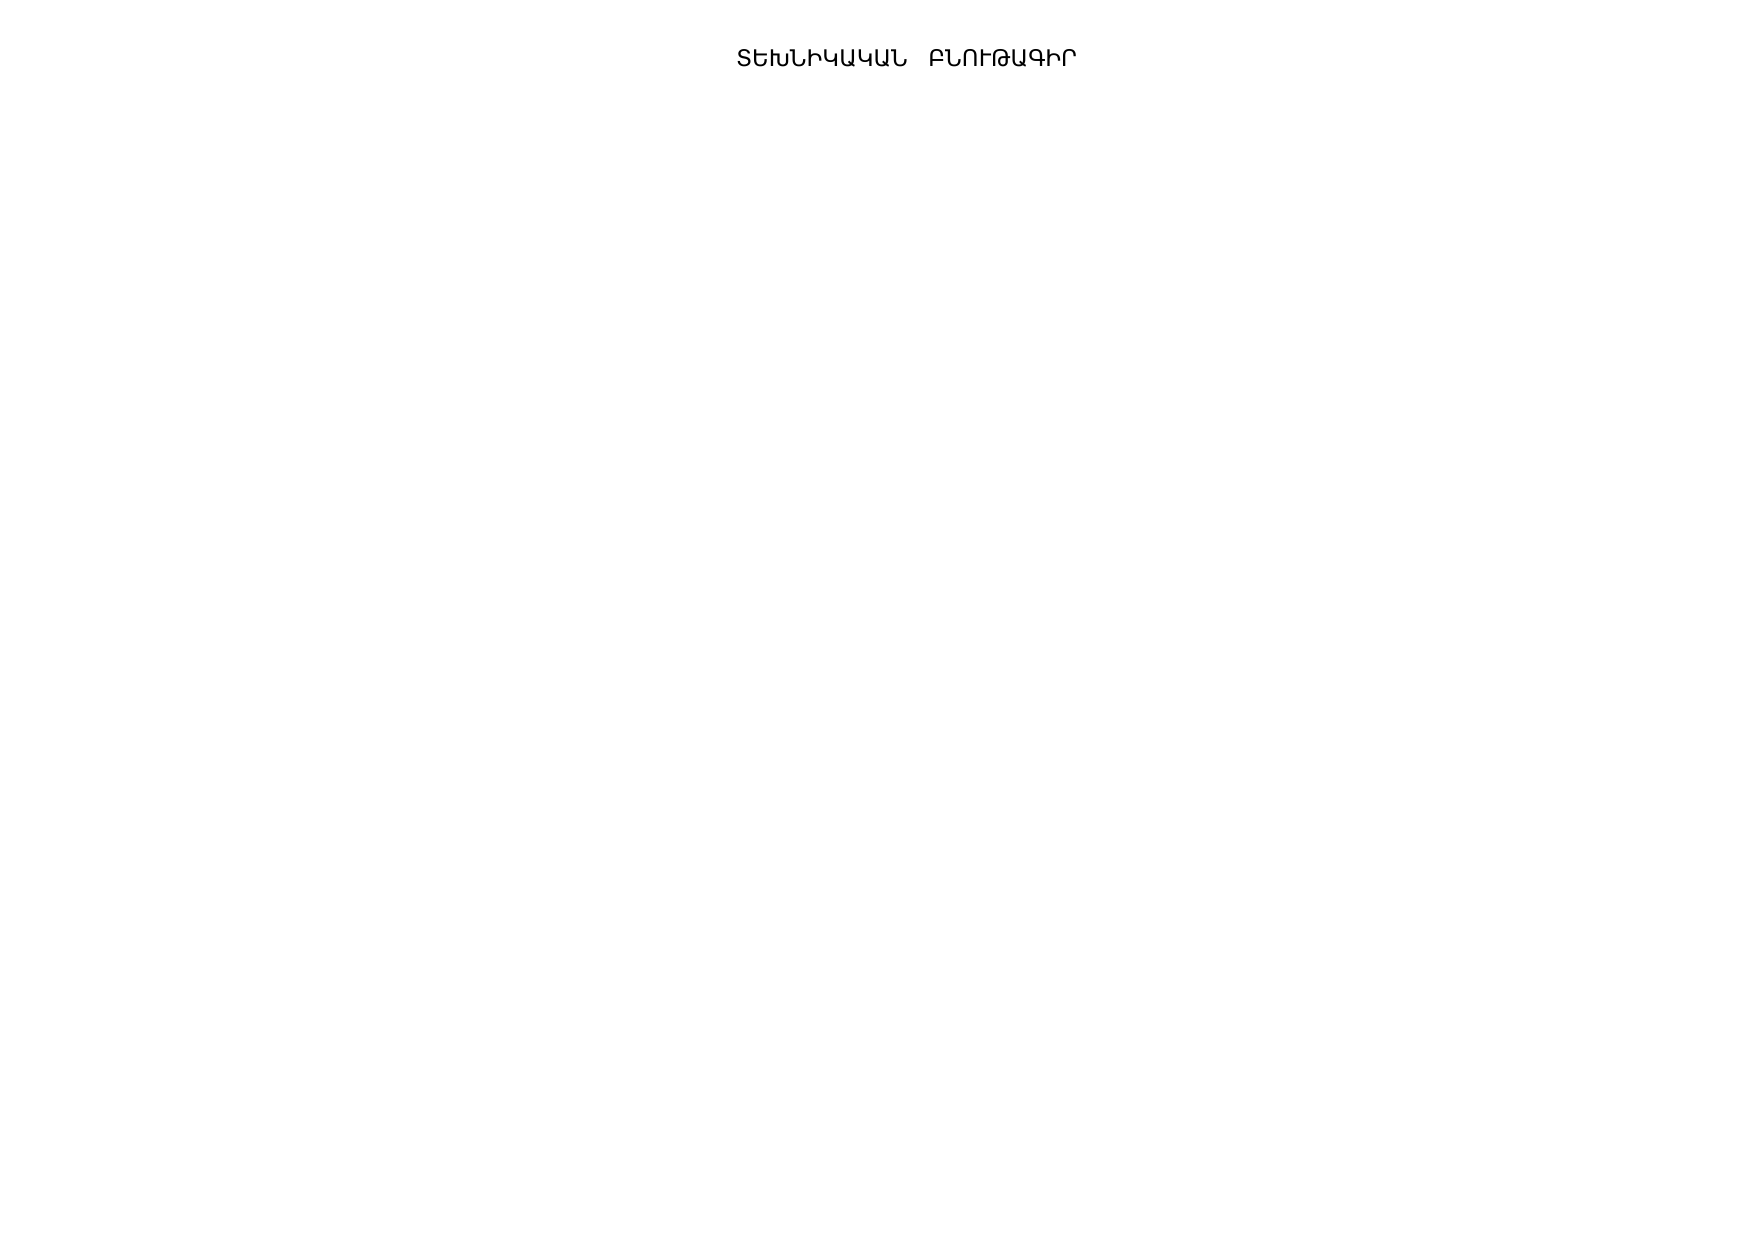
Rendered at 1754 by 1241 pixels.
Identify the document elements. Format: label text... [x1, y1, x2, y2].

text ՏԵԽՆԻԿԱԿԱՆ ԲՆՈՒԹԱԳԻՐ [118, 44, 1695, 72]
